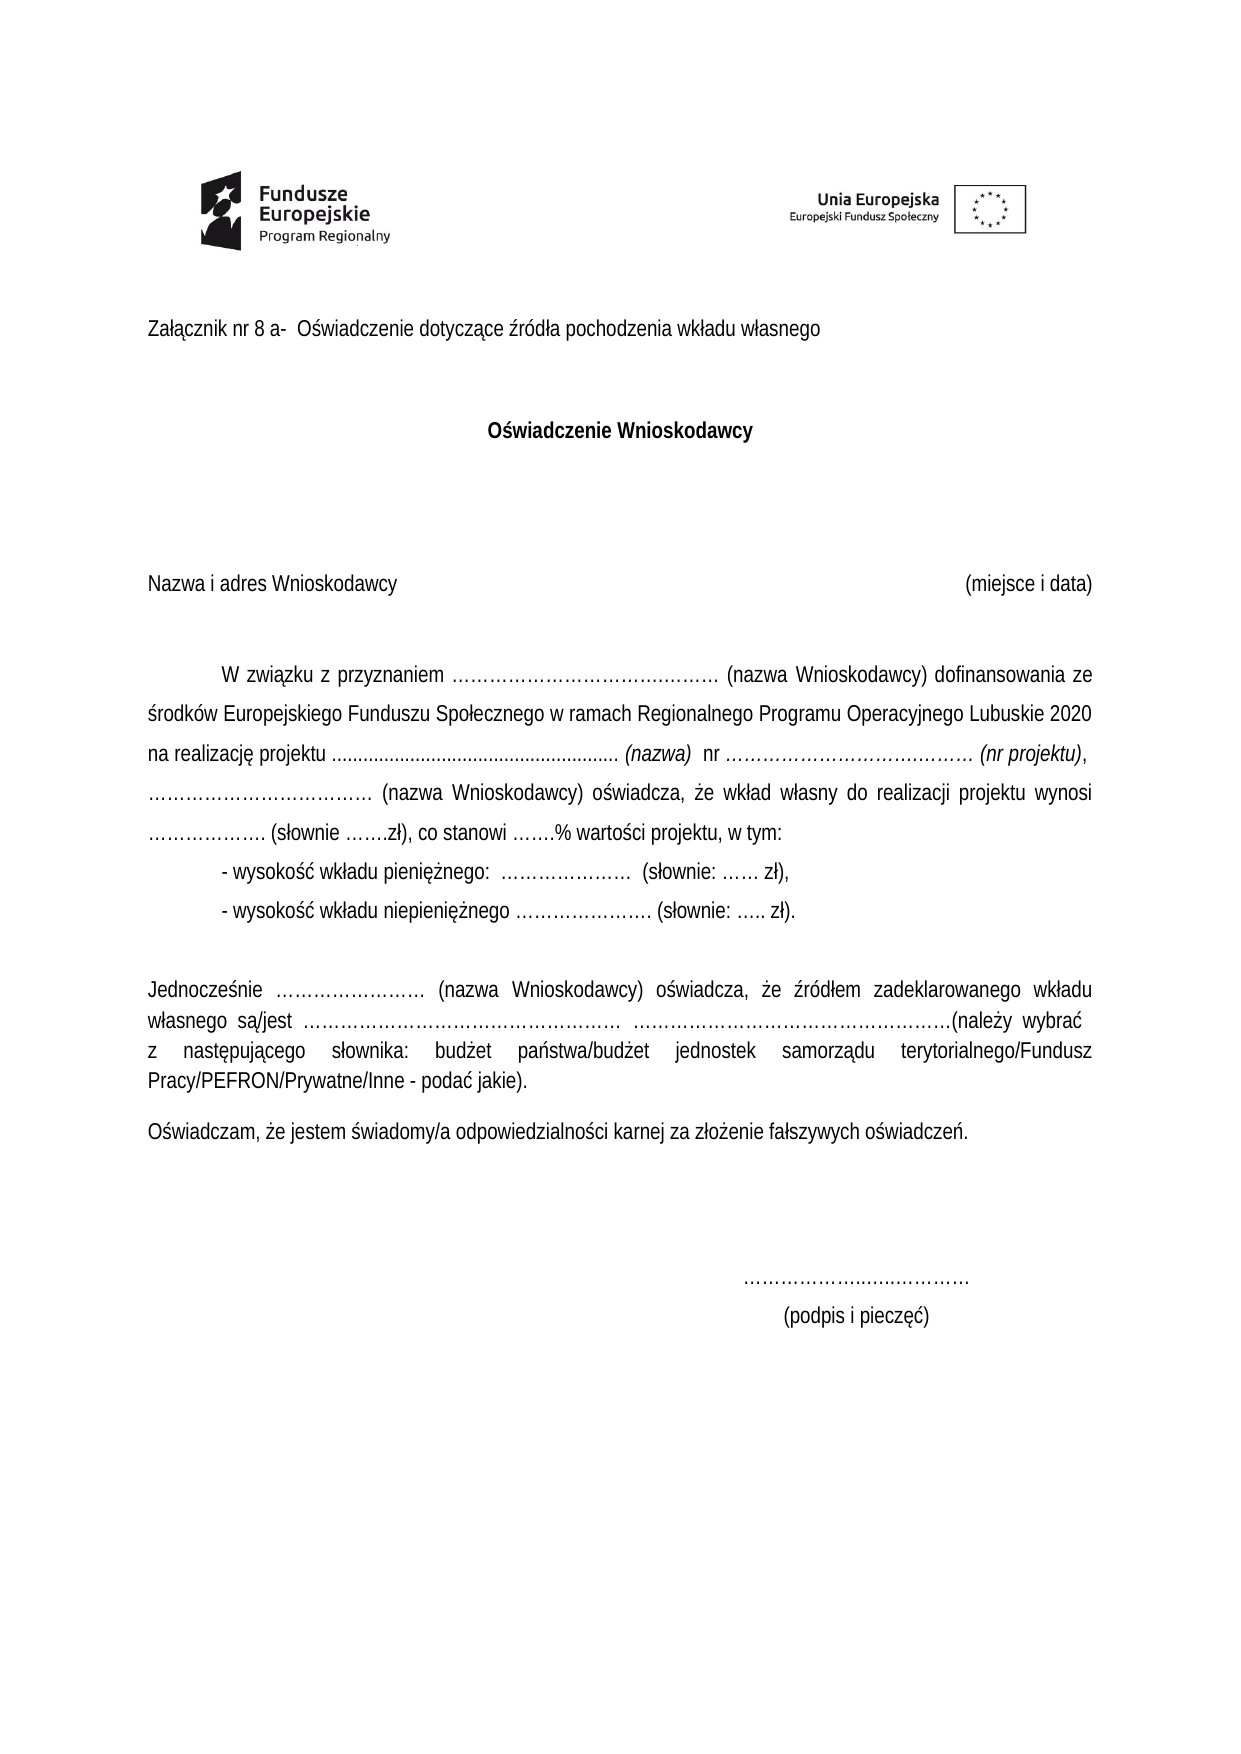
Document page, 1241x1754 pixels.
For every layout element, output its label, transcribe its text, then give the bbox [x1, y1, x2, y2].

picture [147, 147, 1093, 290]
text (podpis i pieczęć) [221, 1302, 1093, 1329]
text Oświadczenie Wnioskodawcy [148, 417, 1093, 443]
text Nazwa i adres Wnioskodawcy (miejsce i data) [148, 570, 1093, 596]
text ………………..…..………… [148, 1263, 1093, 1289]
text - wysokość wkładu niepieniężnego …………………. (słownie: ….. zł). [148, 897, 1093, 924]
text Jednocześnie …………………… (nazwa Wnioskodawcy) oświadcza, że źródłem zadeklarowanego wkładu własnego są/jest …………………………………………… ……………………………………………(należy wybrać z następującego słownika: budżet państwa/budżet jednostek samorządu terytorialnego/Fundusz Pracy/PEFRON/Prywatne/Inne - podać jakie). [148, 976, 1093, 1093]
text W związku z przyznaniem …………………………….……… (nazwa Wnioskodawcy) dofinansowania ze środków Europejskiego Funduszu Społecznego w ramach Regionalnego Programu Operacyjnego Lubuskie 2020 na realizację projektu ....................................................... (nazwa) nr ………………………….……… (nr projektu), ……………………………… (nazwa Wnioskodawcy) oświadcza, że wkład własny do realizacji projektu wynosi ………………. (słownie …….zł), co stanowi …….% wartości projektu, w tym: [148, 661, 1093, 845]
text - wysokość wkładu pieniężnego: ………………… (słownie: …… zł), [148, 858, 1093, 884]
text Załącznik nr 8 a- Oświadczenie dotyczące źródła pochodzenia wkładu własnego [148, 315, 1093, 341]
text Oświadczam, że jestem świadomy/a odpowiedzialności karnej za złożenie fałszywych oświadczeń. [148, 1118, 1093, 1144]
